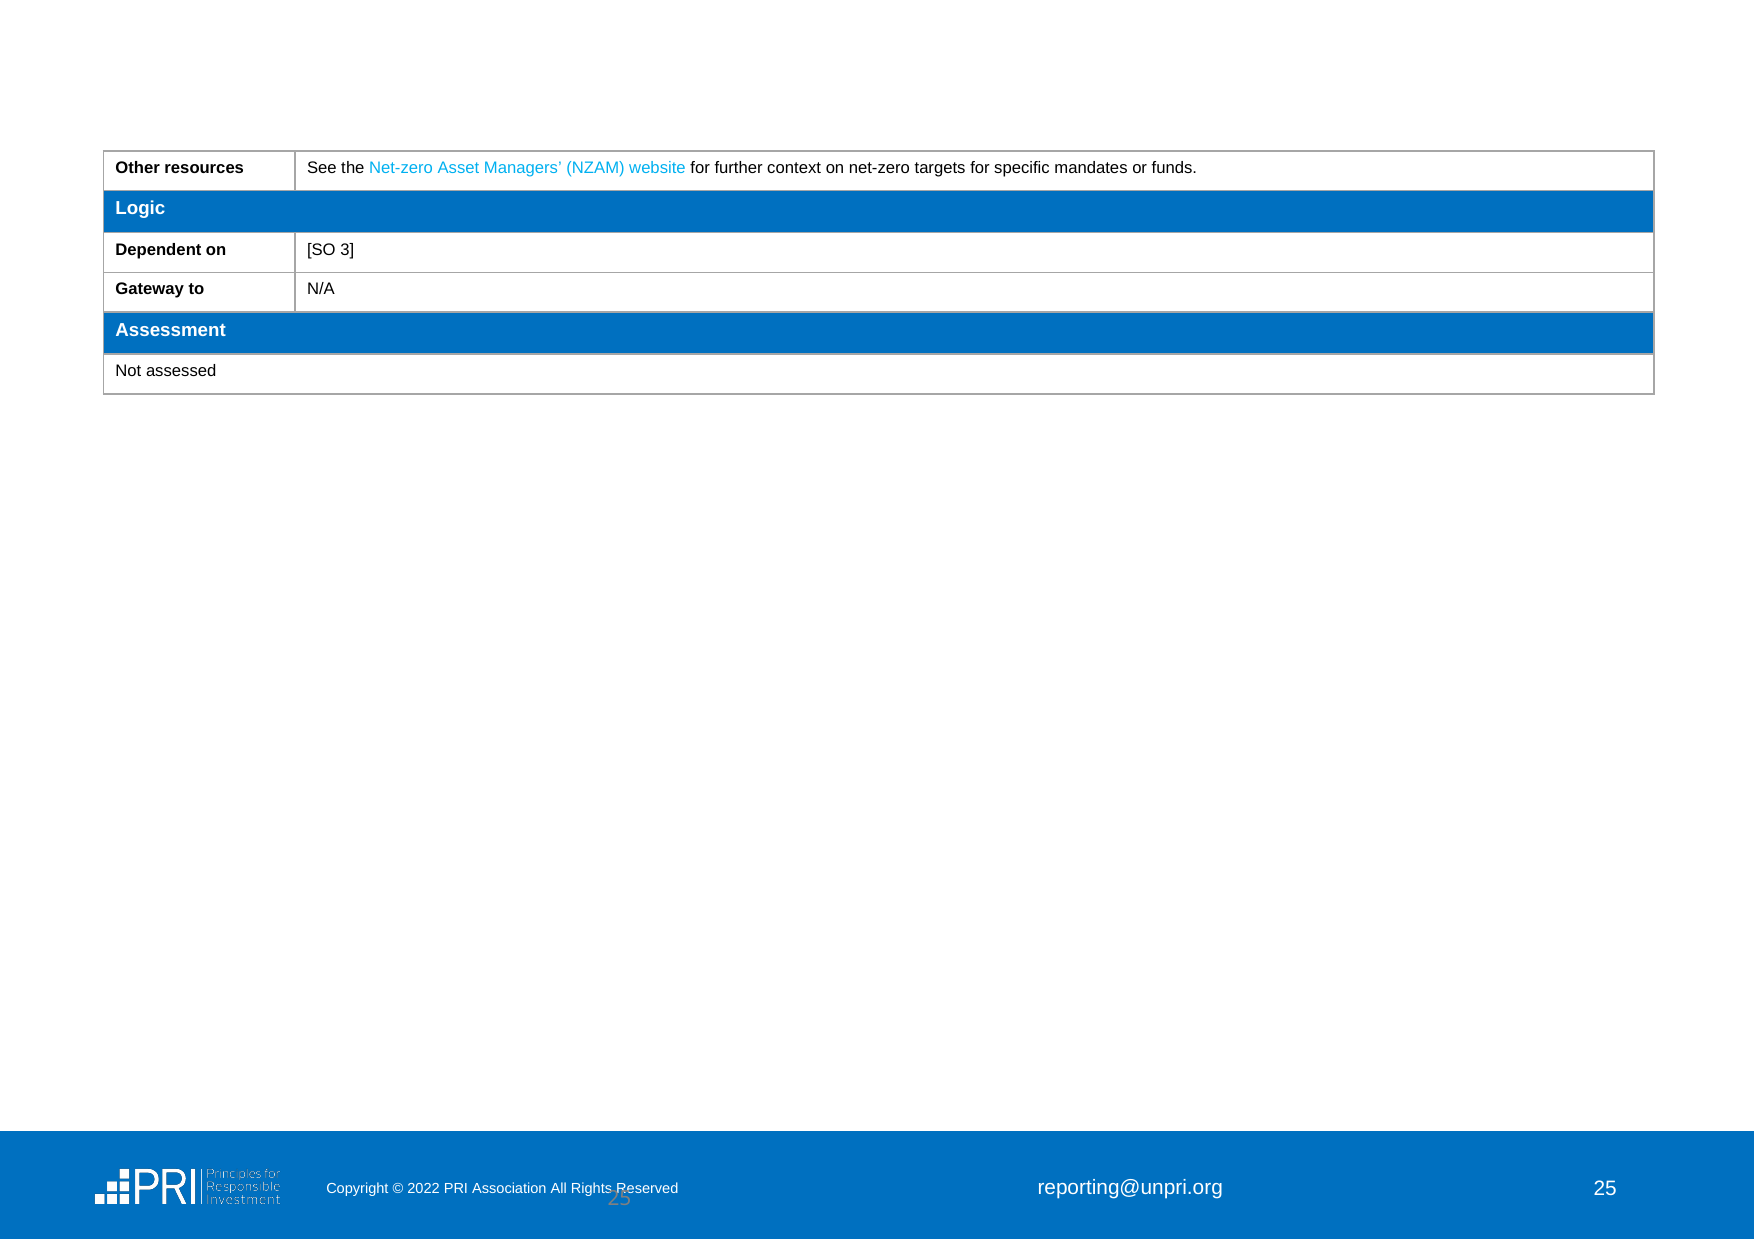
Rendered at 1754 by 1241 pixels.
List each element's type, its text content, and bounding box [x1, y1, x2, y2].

table_cell Logic [104, 191, 1653, 232]
picture [92, 1166, 282, 1207]
table_cell [SO 3] [296, 233, 1653, 271]
table_cell Other resources [104, 152, 294, 190]
table_cell See the Net-zero Asset Managers’ (NZAM) website for further context on net-zero targets for specific mandates or funds. [296, 152, 1653, 190]
table_cell Dependent on [104, 233, 294, 271]
table_cell Assessment [104, 313, 1653, 353]
table_cell N/A [296, 273, 1653, 311]
table_cell Not assessed [104, 355, 1653, 393]
table_cell Gateway to [104, 273, 294, 311]
